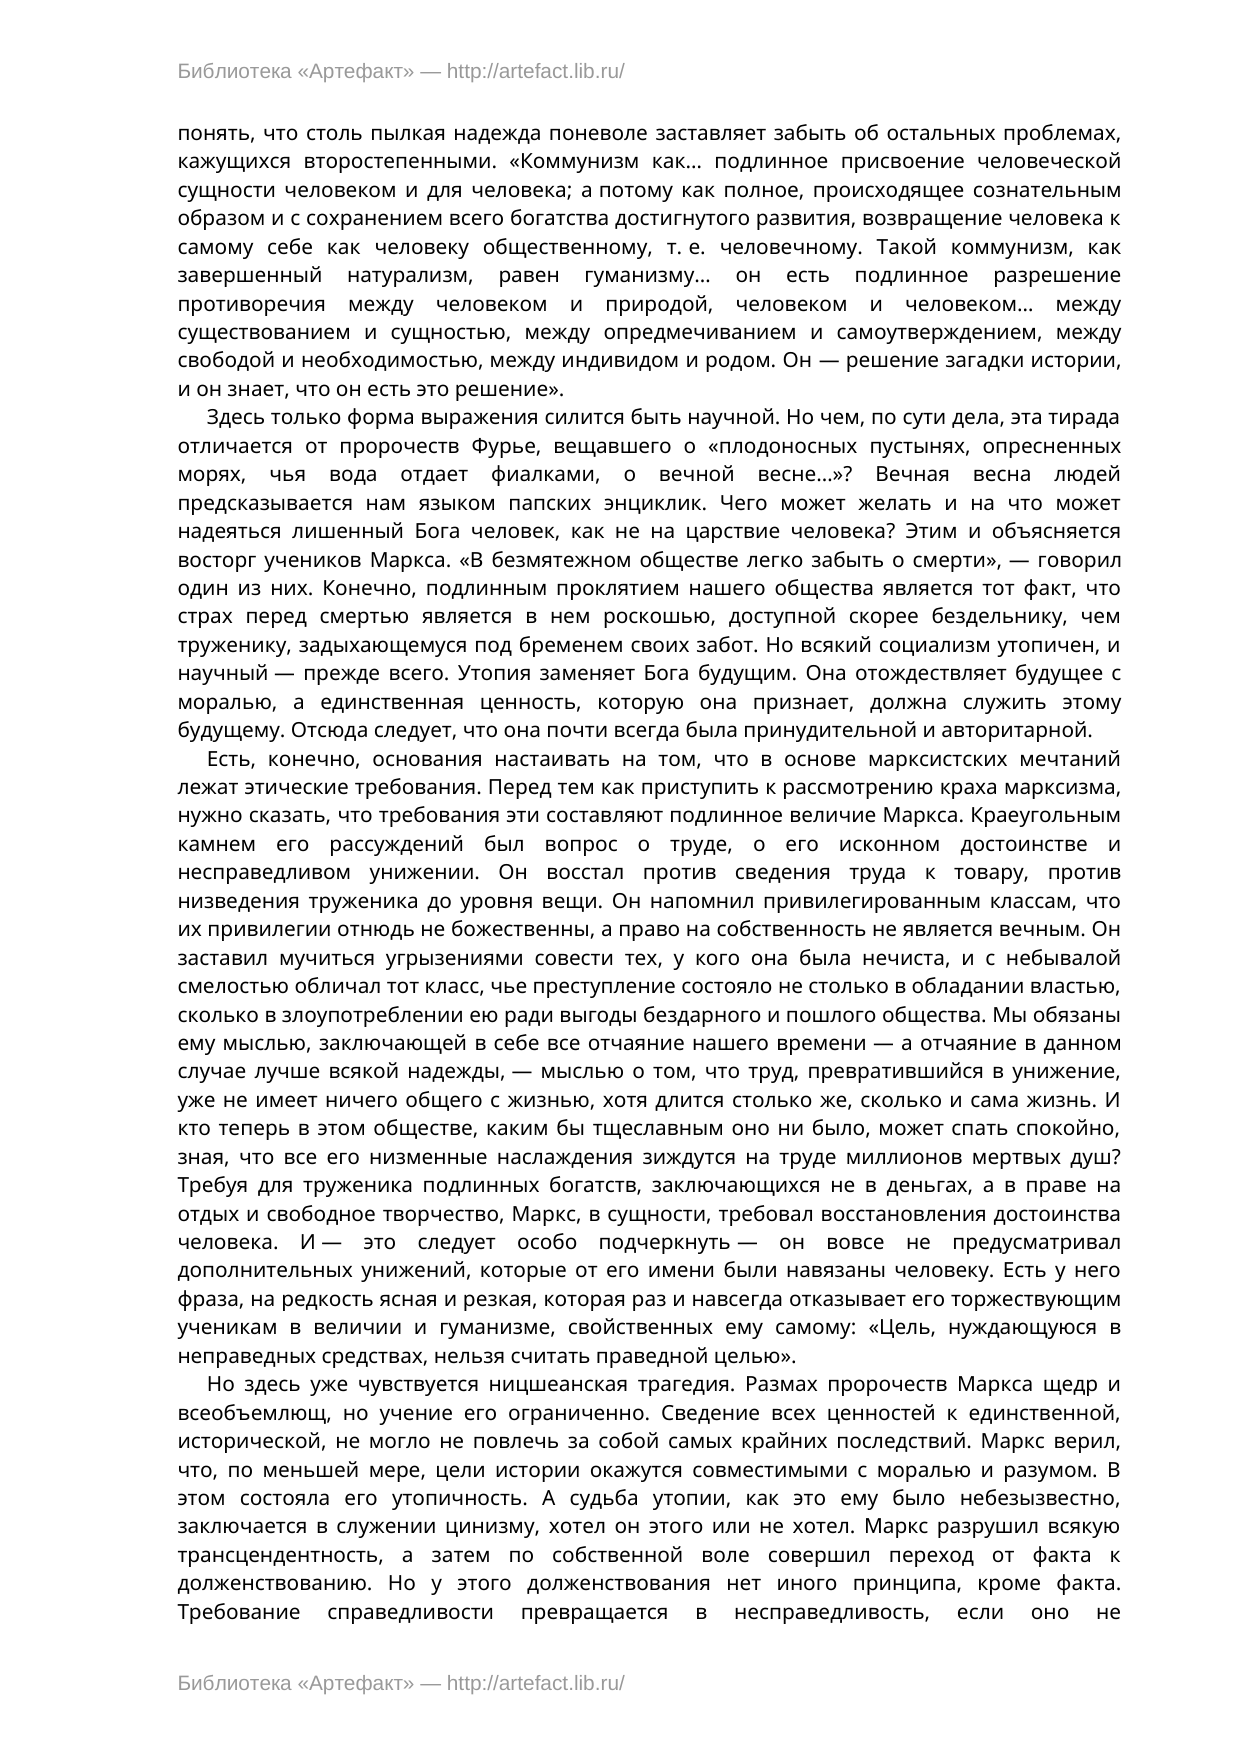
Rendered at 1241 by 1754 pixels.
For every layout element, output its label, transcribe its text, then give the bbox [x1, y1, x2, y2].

text Здесь только форма выражения силится быть научной. Но чем, по сути дела, эта тирада отличается от пророчеств Фурье, вещавшего о «плодоносных пустынях, опресненных морях, чья вода отдает фиалками, о вечной весне…»? Вечная весна людей предсказывается нам языком папских энциклик. Чего может желать и на что может надеяться лишенный Бога человек, как не на царствие человека? Этим и объясняется восторг учеников Маркса. «В безмятежном обществе легко забыть о смерти», — говорил один из них. Конечно, подлинным проклятием нашего общества является тот факт, что страх перед смертью является в нем роскошью, доступной скорее бездельнику, чем труженику, задыхающемуся под бременем своих забот. Но всякий социализм утопичен, и научный — прежде всего. Утопия заменяет Бога будущим. Она отождествляет будущее с моралью, а единственная ценность, которую она признает, должна служить этому будущему. Отсюда следует, что она почти всегда была принудительной и авторитарной. [177, 402, 1122, 744]
text Есть, конечно, основания настаивать на том, что в основе марксистских мечтаний лежат этические требования. Перед тем как приступить к рассмотрению краха марксизма, нужно сказать, что требования эти составляют подлинное величие Маркса. Краеугольным камнем его рассуждений был вопрос о труде, о его исконном достоинстве и несправедливом унижении. Он восстал против сведения труда к товару, против низведения труженика до уровня вещи. Он напомнил привилегированным классам, что их привилегии отнюдь не божественны, а право на собственность не является вечным. Он заставил мучиться угрызениями совести тех, у кого она была нечиста, и с небывалой смелостью обличал тот класс, чье преступление состояло не столько в обладании властью, сколько в злоупотреблении ею ради выгоды бездарного и пошлого общества. Мы обязаны ему мыслью, заключающей в себе все отчаяние нашего времени — а отчаяние в данном случае лучше всякой надежды, — мыслью о том, что труд, превратившийся в унижение, уже не имеет ничего общего с жизнью, хотя длится столько же, сколько и сама жизнь. И кто теперь в этом обществе, каким бы тщеславным оно ни было, может спать спокойно, зная, что все его низменные наслаждения зиждутся на труде миллионов мертвых душ? Требуя для труженика подлинных богатств, заключающихся не в деньгах, а в праве на отдых и свободное творчество, Маркс, в сущности, требовал восстановления достоинства человека. И — это следует особо подчеркнуть — он вовсе не предусматривал дополнительных унижений, которые от его имени были навязаны человеку. Есть у него фраза, на редкость ясная и резкая, которая раз и навсегда отказывает его торжествующим ученикам в величии и гуманизме, свойственных ему самому: «Цель, нуждающуюся в неправедных средствах, нельзя считать праведной целью». [177, 744, 1122, 1369]
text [177, 1369, 1122, 1625]
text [177, 118, 1122, 402]
